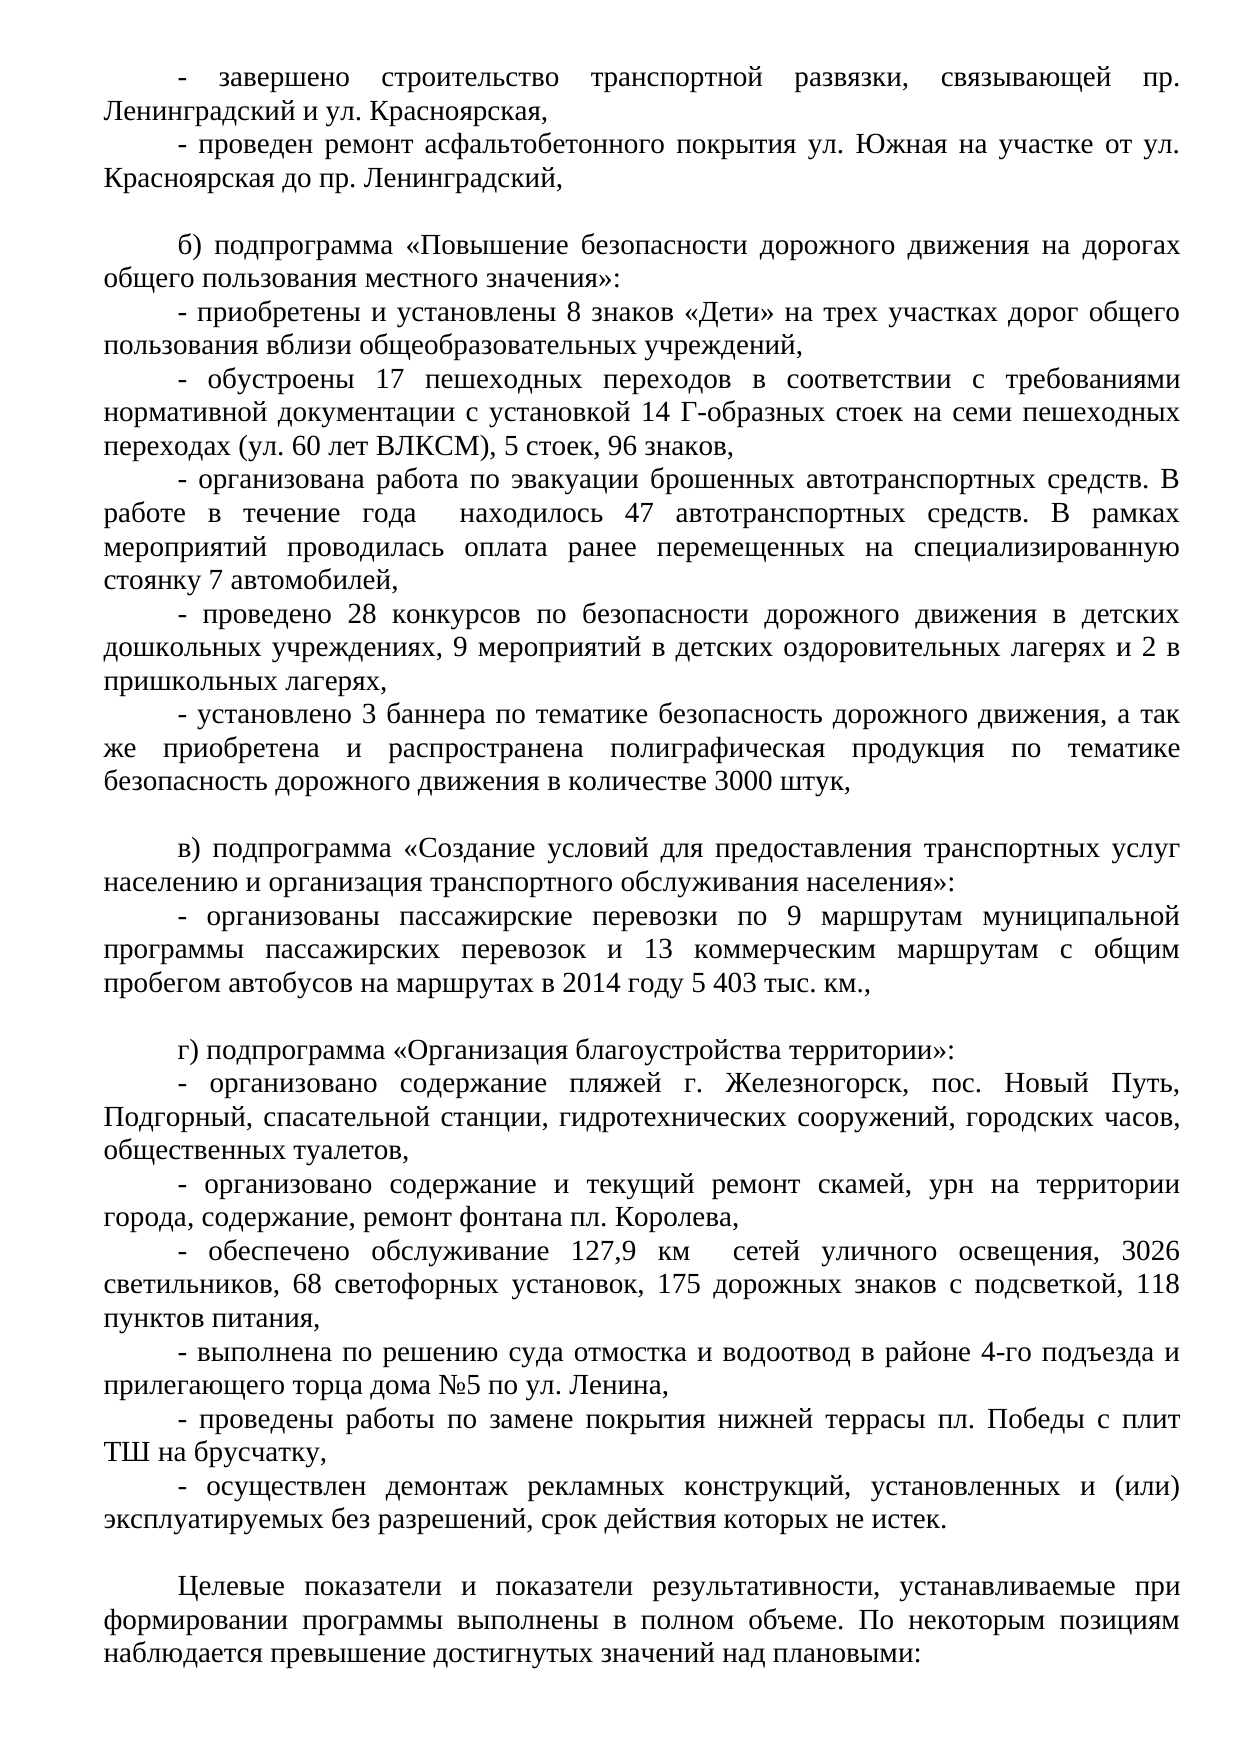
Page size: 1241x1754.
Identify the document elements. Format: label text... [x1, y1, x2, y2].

text - организованы пассажирские перевозки по 9 маршрутам муниципальной программы пассажирских перевозок и 13 коммерческим маршрутам с общим пробегом автобусов на маршрутах в 2014 году 5 403 тыс. км., [103, 898, 1181, 998]
text - обустроены 17 пешеходных переходов в соответствии с требованиями нормативной документации с установкой 14 Г-образных стоек на семи пешеходных переходах (ул. 60 лет ВЛКСМ), 5 стоек, 96 знаков, [103, 361, 1181, 462]
text - проведен ремонт асфальтобетонного покрытия ул. Южная на участке от ул. Красноярская до пр. Ленинградский, [103, 126, 1181, 193]
text - выполнена по решению суда отмостка и водоотвод в районе 4-го подъезда и прилегающего торца дома №5 по ул. Ленина, [103, 1334, 1181, 1401]
text б) подпрограмма «Повышение безопасности дорожного движения на дорогах общего пользования местного значения»: [103, 227, 1181, 294]
text - проведены работы по замене покрытия нижней террасы пл. Победы с плит ТШ на брусчатку, [103, 1401, 1181, 1468]
text - организовано содержание пляжей г. Железногорск, пос. Новый Путь, Подгорный, спасательной станции, гидротехнических сооружений, городских часов, общественных туалетов, [103, 1065, 1181, 1166]
text - организовано содержание и текущий ремонт скамей, урн на территории города, содержание, ремонт фонтана пл. Королева, [103, 1166, 1181, 1233]
text - проведено 28 конкурсов по безопасности дорожного движения в детских дошкольных учреждениях, 9 мероприятий в детских оздоровительных лагерях и 2 в пришкольных лагерях, [103, 596, 1181, 696]
text г) подпрограмма «Организация благоустройства территории»: [103, 1032, 1181, 1065]
text - приобретены и установлены 8 знаков «Дети» на трех участках дорог общего пользования вблизи общеобразовательных учреждений, [103, 294, 1181, 361]
text - установлено 3 баннера по тематике безопасность дорожного движения, а так же приобретена и распространена полиграфическая продукция по тематике безопасность дорожного движения в количестве 3000 штук, [103, 696, 1181, 797]
text в) подпрограмма «Cоздание условий для предоставления транспортных услуг населению и организация транспортного обслуживания населения»: [103, 831, 1181, 898]
text Целевые показатели и показатели результативности, устанавливаемые при формировании программы выполнены в полном объеме. По некоторым позициям наблюдается превышение достигнутых значений над плановыми: [103, 1568, 1181, 1669]
text - осуществлен демонтаж рекламных конструкций, установленных и (или) эксплуатируемых без разрешений, срок действия которых не истек. [103, 1468, 1181, 1535]
text - организована работа по эвакуации брошенных автотранспортных средств. В работе в течение года находилось 47 автотранспортных средств. В рамках мероприятий проводилась оплата ранее перемещенных на специализированную стоянку 7 автомобилей, [103, 462, 1181, 596]
text - завершено строительство транспортной развязки, связывающей пр. Ленинградский и ул. Красноярская, [103, 59, 1181, 126]
text - обеспечено обслуживание 127,9 км сетей уличного освещения, 3026 светильников, 68 светофорных установок, 175 дорожных знаков с подсветкой, 118 пунктов питания, [103, 1233, 1181, 1334]
